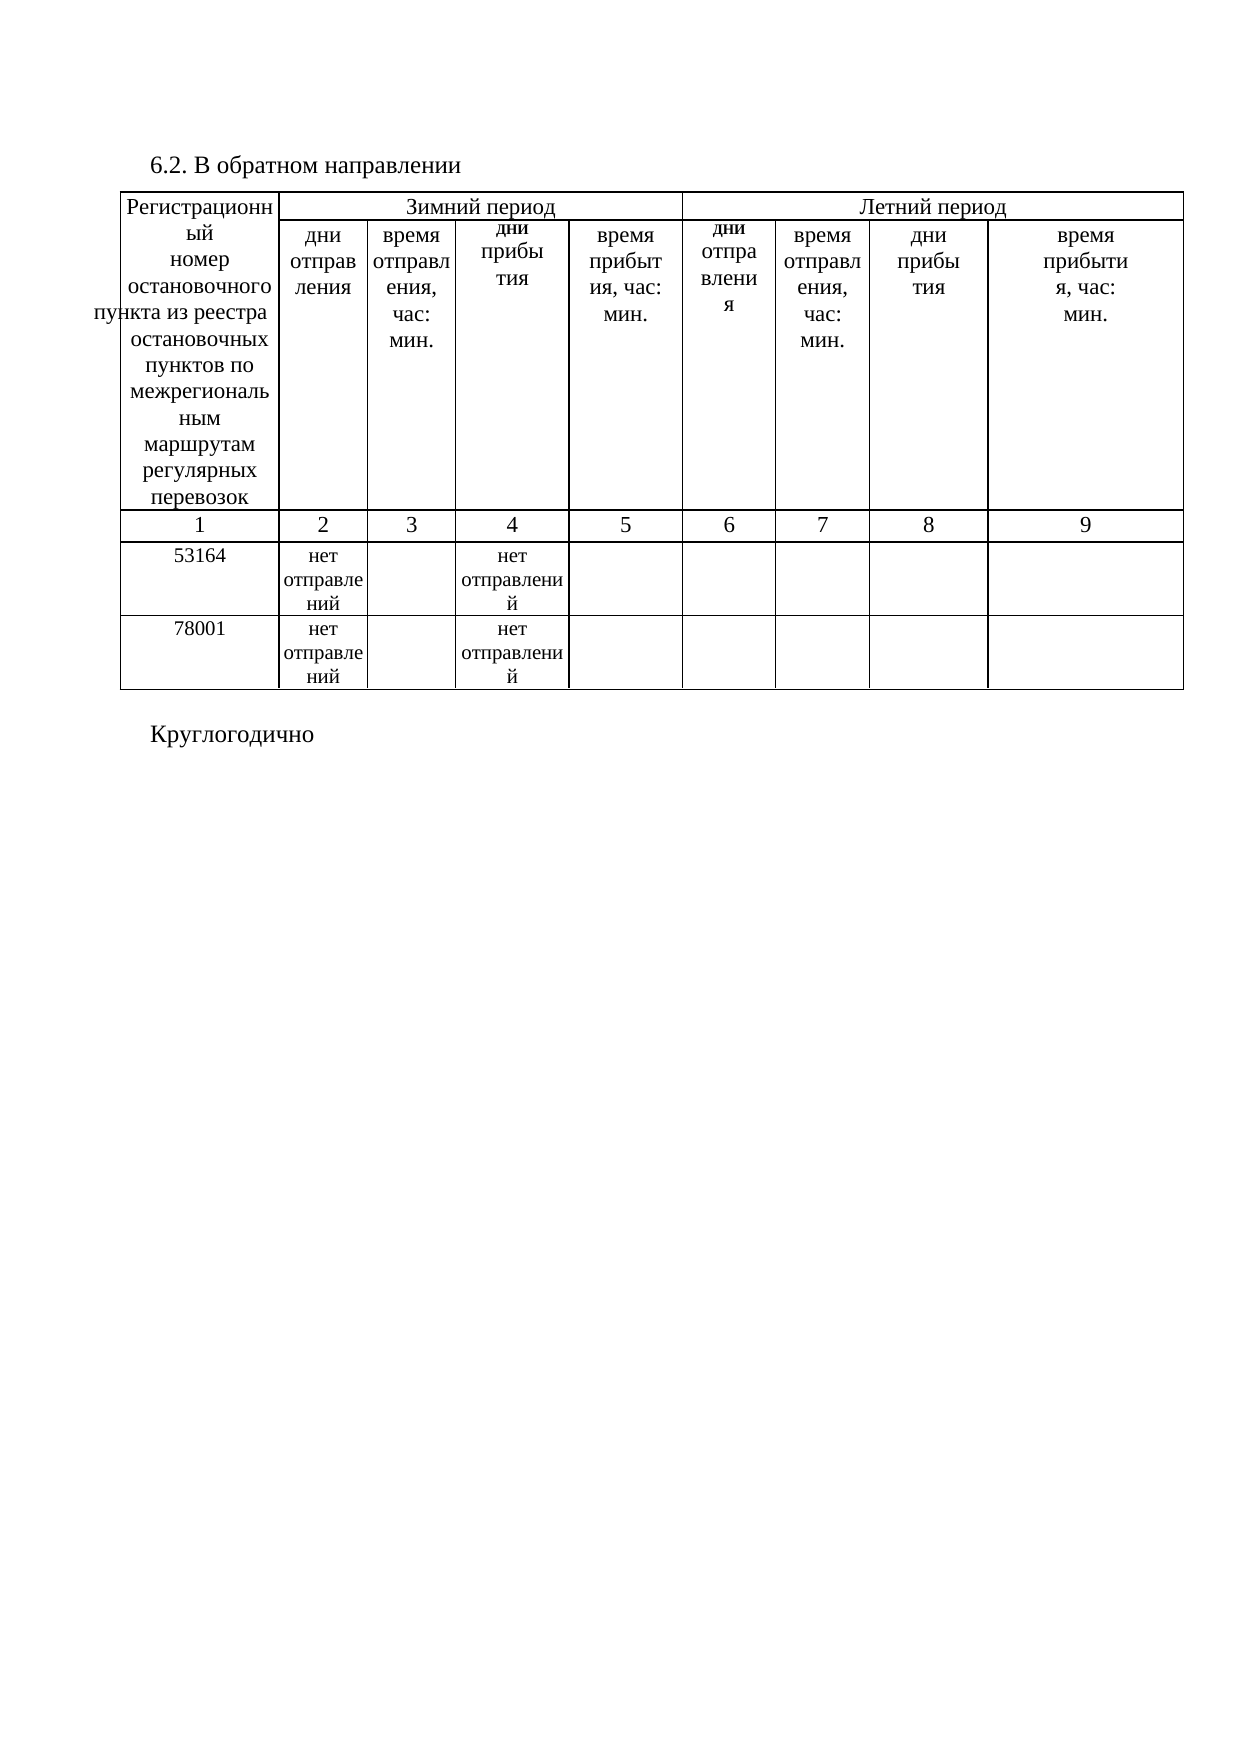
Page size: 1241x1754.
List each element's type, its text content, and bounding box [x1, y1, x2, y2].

table_cell [570, 543, 682, 615]
table_cell 8 [870, 511, 987, 541]
table_cell 5 [570, 511, 682, 541]
table_cell [989, 543, 1183, 615]
table_cell время отправл ения, час: мин. [368, 221, 455, 509]
table_cell нет отправлений [280, 616, 367, 688]
table_cell время прибыти я, час: мин. [989, 221, 1183, 509]
table_cell [989, 616, 1183, 688]
table_cell 78001 [121, 616, 278, 688]
table_cell 3 [368, 511, 455, 541]
table_cell 1 [121, 511, 278, 541]
table_cell [870, 616, 987, 688]
table_cell нет отправлений [280, 543, 367, 615]
table_header Зимний период [280, 193, 682, 219]
table_cell 6 [683, 511, 775, 541]
table_cell [570, 616, 682, 688]
table_cell время отправл ения, час: мин. [776, 221, 869, 509]
table_cell 4 [456, 511, 568, 541]
table_cell ДНИ прибы тия [456, 221, 568, 509]
table_cell [870, 543, 987, 615]
table_cell [776, 616, 869, 688]
table_cell дни отправ ления [280, 221, 367, 509]
table_cell 9 [989, 511, 1183, 541]
table_cell 7 [776, 511, 869, 541]
text Круглогодично [150, 719, 1090, 747]
table_cell дни прибы тия [870, 221, 987, 509]
table_cell нет отправлений [456, 616, 568, 688]
table_cell ДНИ отпра влени я [683, 221, 775, 509]
table_cell время прибыт ия, час: мин. [570, 221, 682, 509]
table_cell [368, 616, 455, 688]
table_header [121, 193, 278, 509]
table_cell нет отправлений [456, 543, 568, 615]
table_cell [776, 543, 869, 615]
table_cell 53164 [121, 543, 278, 615]
table_cell [683, 616, 775, 688]
table_cell [368, 543, 455, 615]
table_header Летний период [683, 193, 1183, 219]
table_cell [683, 543, 775, 615]
table_cell 2 [280, 511, 367, 541]
text 6.2. В обратном направлении [150, 150, 1090, 179]
